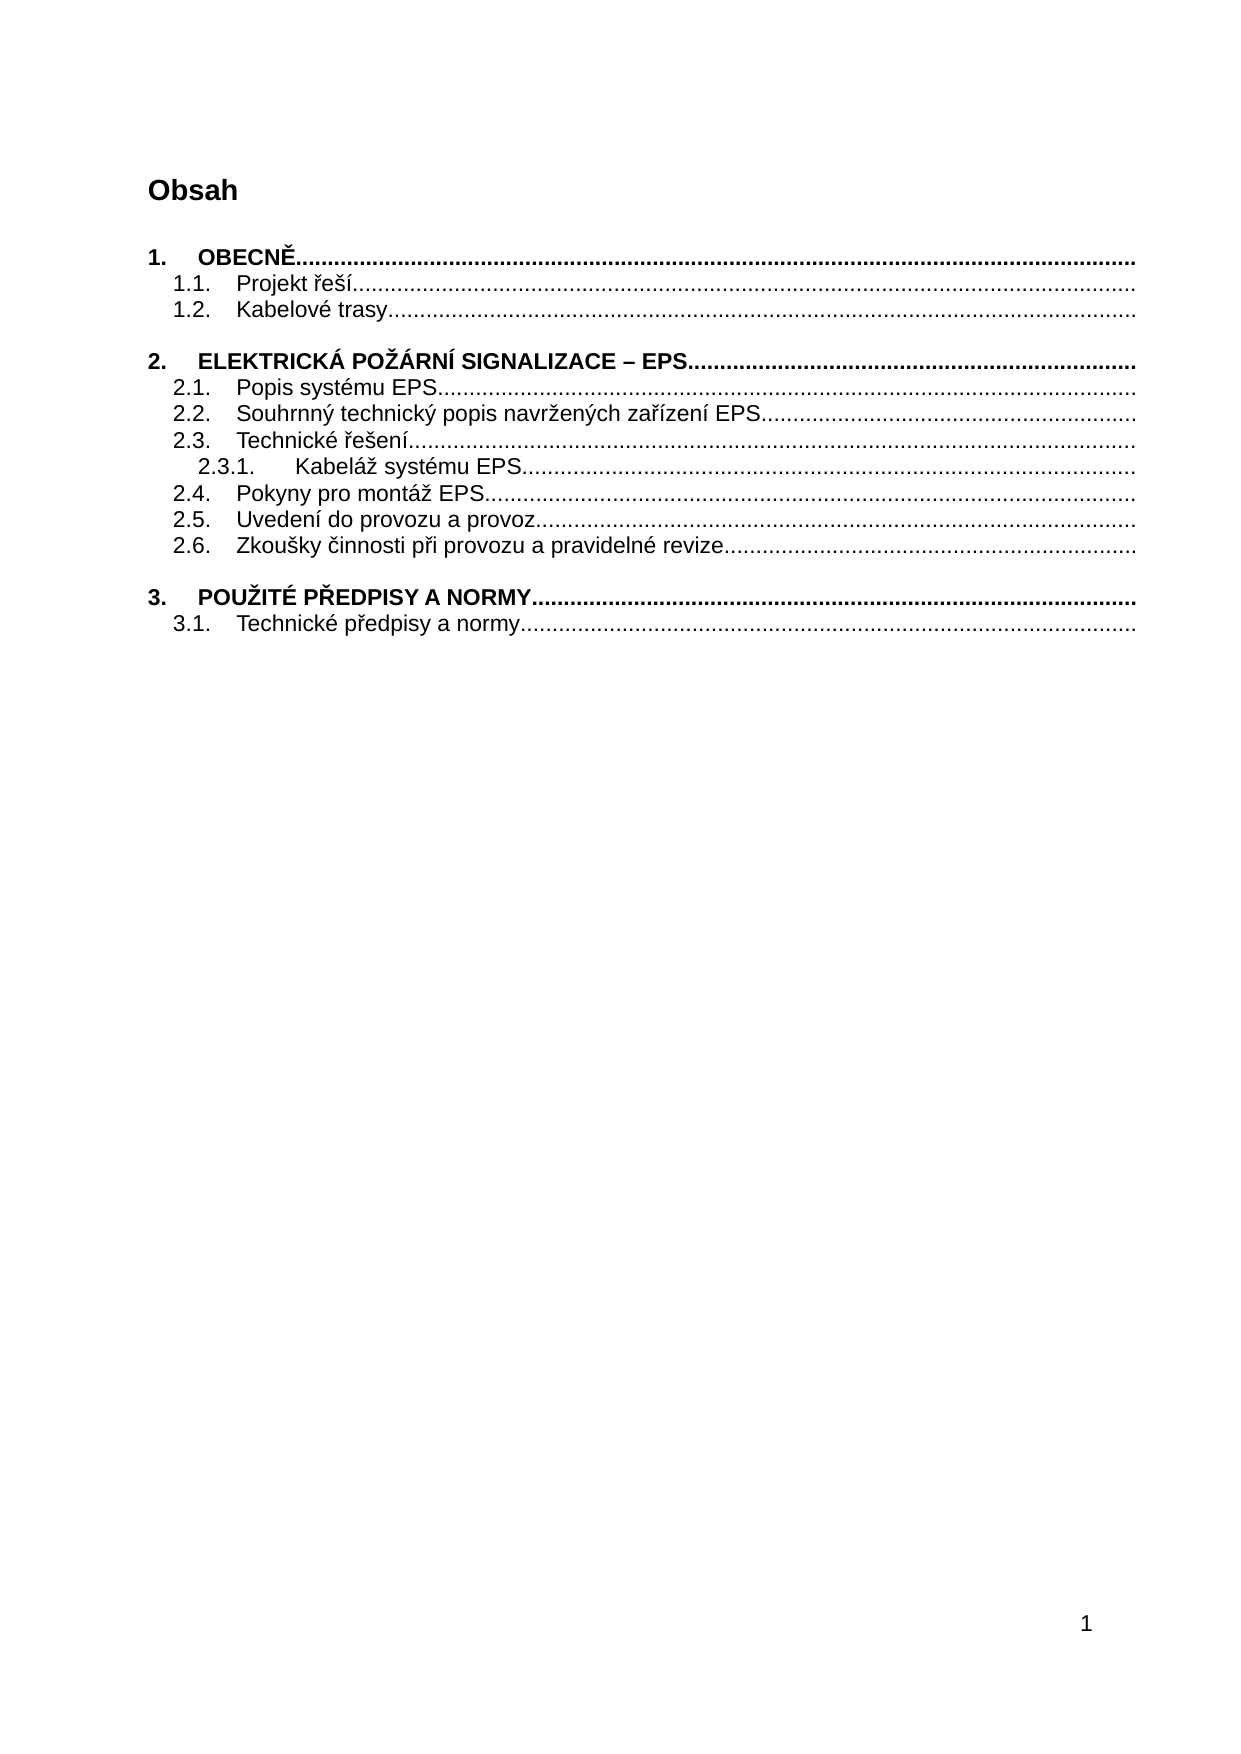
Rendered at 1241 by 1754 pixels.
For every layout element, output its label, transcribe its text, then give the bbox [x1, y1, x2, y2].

text 2.1. Popis systému EPS 2 [173, 374, 1093, 400]
text 1. obecně 2 [148, 244, 1093, 270]
text 2.3. Technické řešení 3 [173, 427, 1093, 453]
text 2.4. Pokyny pro montáž EPS 3 [173, 479, 1093, 506]
subtitle Obsah [148, 173, 1093, 206]
text 2.6. Zkoušky činnosti při provozu a pravidelné revize 4 [173, 532, 1093, 558]
text 1.2. Kabelové trasy 2 [173, 296, 1093, 323]
text 2.3.1. Kabeláž systému EPS 3 [198, 453, 1093, 479]
text 2. Elektrická požární signalizace – EPS 2 [148, 348, 1093, 374]
text 3. POUŽITÉ PŘEDPISY A NORMY 4 [148, 583, 1093, 610]
text 1.1. Projekt řeší 2 [173, 270, 1093, 296]
text 3.1. Technické předpisy a normy 4 [173, 610, 1093, 636]
text 2.2. Souhrnný technický popis navržených zařízení EPS 2 [173, 400, 1093, 427]
text 2.5. Uvedení do provozu a provoz 4 [173, 506, 1093, 532]
